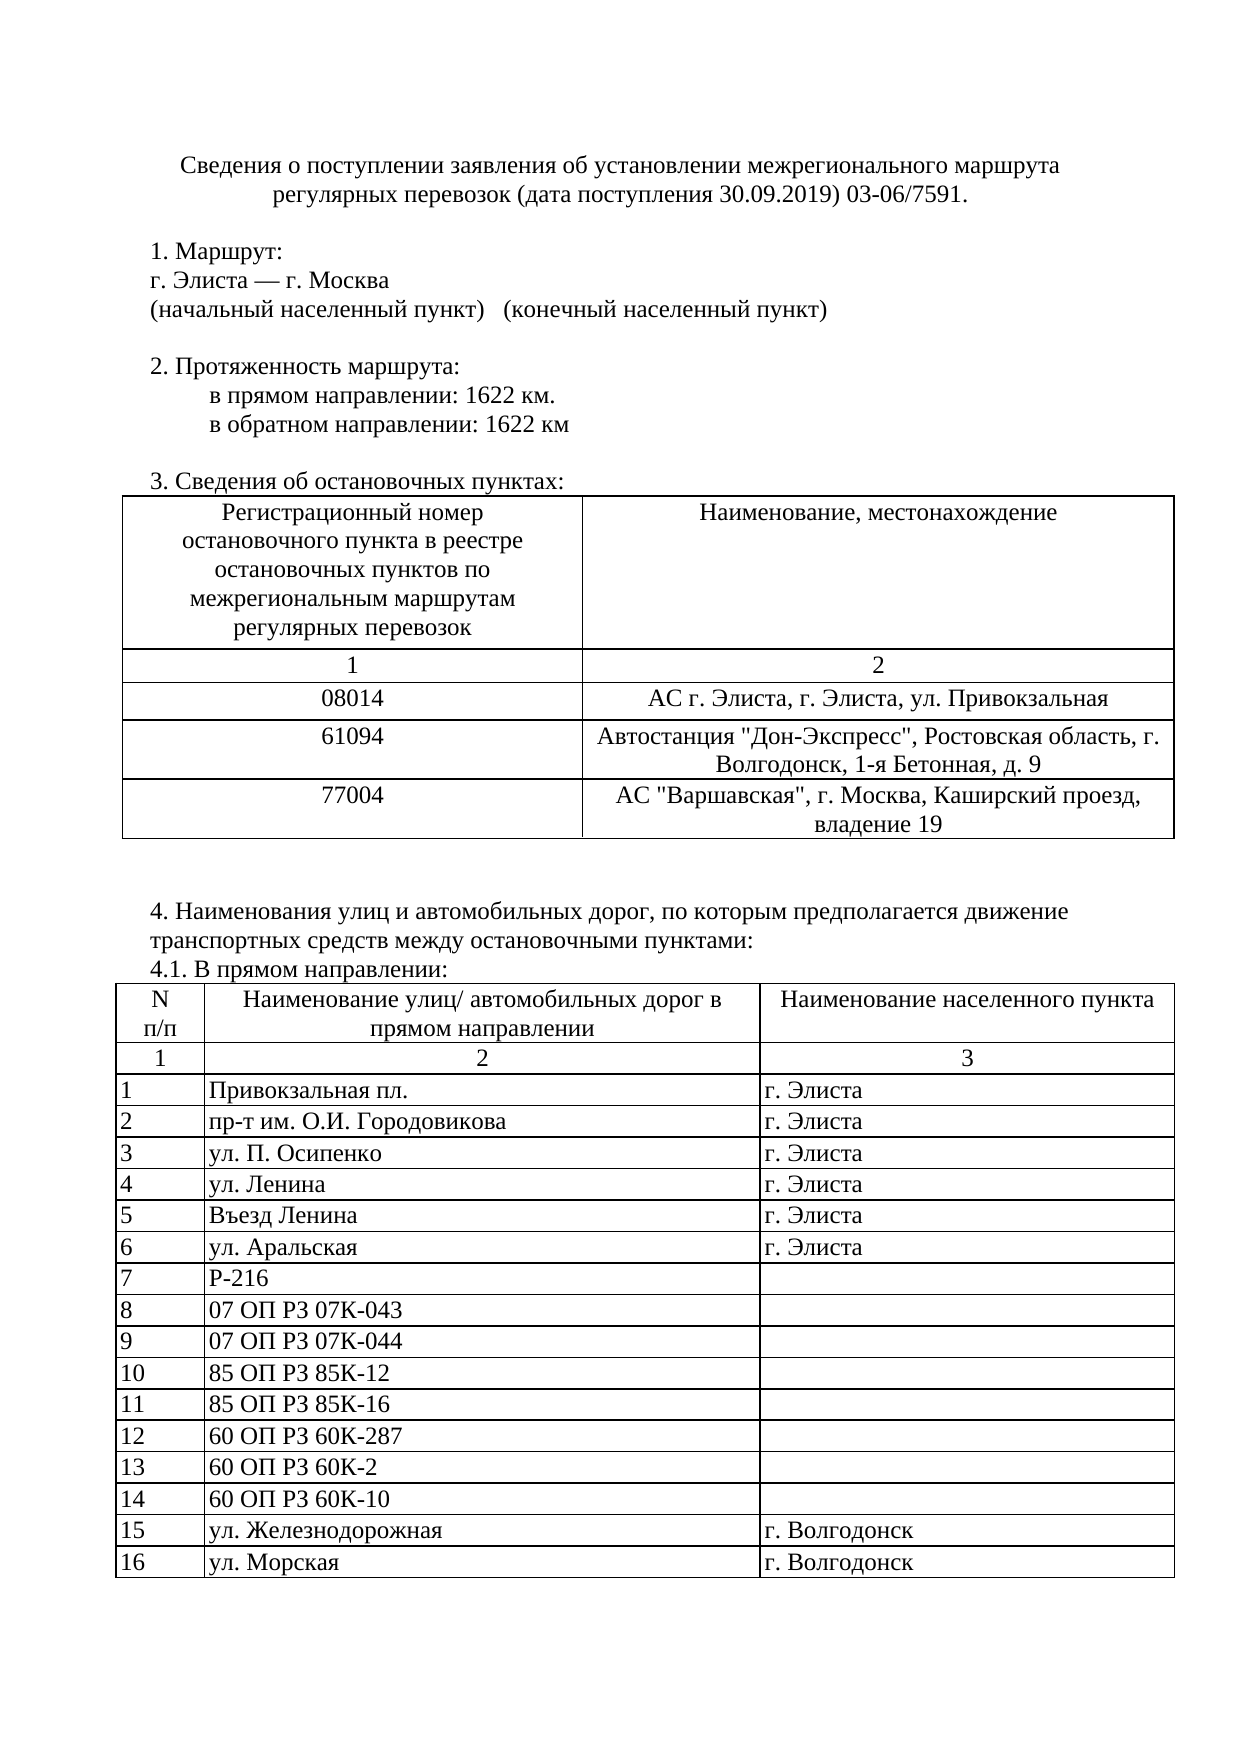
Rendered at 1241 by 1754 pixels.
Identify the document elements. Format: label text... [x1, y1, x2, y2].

table_cell 13 [117, 1452, 204, 1482]
table_cell [761, 1295, 1174, 1325]
text в прямом направлении: 1622 км. [150, 380, 1090, 409]
table_cell 8 [117, 1295, 204, 1325]
table_cell 10 [117, 1358, 204, 1388]
text 1. Маршрут: [150, 236, 1090, 265]
table_cell 61094 [123, 721, 582, 778]
text (начальный населенный пункт) (конечный населенный пункт) [150, 294, 1090, 322]
table_cell АС "Варшавская", г. Москва, Каширский проезд, владение 19 [583, 780, 1173, 837]
table_cell Въезд Ленина [205, 1201, 759, 1231]
table_header N п/п [117, 984, 204, 1042]
table_cell г. Элиста [761, 1201, 1174, 1231]
table_cell [761, 1358, 1174, 1388]
table_cell 2 [205, 1043, 759, 1073]
table_cell [761, 1327, 1174, 1356]
table_cell Р-216 [205, 1264, 759, 1293]
table_cell Автостанция "Дон-Экспресс", Ростовская область, г. Волгодонск, 1-я Бетонная, д. 9 [583, 721, 1173, 778]
table_cell 6 [117, 1232, 204, 1262]
table_cell 12 [117, 1421, 204, 1451]
table_header Наименование населенного пункта [761, 984, 1174, 1042]
table_cell 07 ОП РЗ 07К-044 [205, 1327, 759, 1356]
text в обратном направлении: 1622 км [150, 409, 1090, 437]
table_cell ул. П. Осипенко [205, 1138, 759, 1168]
table_cell 1 [123, 650, 582, 681]
text 4. Наименования улиц и автомобильных дорог, по которым предполагается движение транспортных средств между остановочными пунктами: [150, 896, 1090, 954]
table_cell [761, 1484, 1174, 1514]
table_cell г. Волгодонск [761, 1547, 1174, 1577]
table_cell 15 [117, 1515, 204, 1545]
text г. Элиста — г. Москва [150, 265, 1090, 294]
table_cell [761, 1452, 1174, 1482]
table_cell 3 [117, 1138, 204, 1168]
table_cell 3 [761, 1043, 1174, 1073]
table_cell г. Элиста [761, 1169, 1174, 1199]
table_header Регистрационный номер остановочного пункта в реестре остановочных пунктов по межрегиональным маршрутам регулярных перевозок [123, 497, 582, 648]
table_cell г. Волгодонск [761, 1515, 1174, 1545]
table_cell АС г. Элиста, г. Элиста, ул. Привокзальная [583, 683, 1173, 719]
text 2. Протяженность маршрута: [150, 351, 1090, 380]
table_cell [761, 1390, 1174, 1419]
table_cell 60 ОП РЗ 60К-10 [205, 1484, 759, 1514]
table_cell 08014 [123, 683, 582, 719]
table_cell ул. Морская [205, 1547, 759, 1577]
table_cell 60 ОП РЗ 60К-2 [205, 1452, 759, 1482]
table_cell [761, 1421, 1174, 1451]
table_cell г. Элиста [761, 1138, 1174, 1168]
table_cell 1 [117, 1075, 204, 1105]
table_cell 85 ОП РЗ 85К-16 [205, 1390, 759, 1419]
table_cell 07 ОП РЗ 07К-043 [205, 1295, 759, 1325]
table_cell 9 [117, 1327, 204, 1356]
table_header Наименование, местонахождение [583, 497, 1173, 648]
table_header Наименование улиц/ автомобильных дорог в прямом направлении [205, 984, 759, 1042]
table_cell г. Элиста [761, 1232, 1174, 1262]
table_cell 4 [117, 1169, 204, 1199]
table_cell Привокзальная пл. [205, 1075, 759, 1105]
text 3. Сведения об остановочных пунктах: [150, 466, 1090, 495]
table_cell ул. Аральская [205, 1232, 759, 1262]
table_cell 16 [117, 1547, 204, 1577]
table_cell 7 [117, 1264, 204, 1293]
table_cell пр-т им. О.И. Городовикова [205, 1106, 759, 1136]
table_cell ул. Ленина [205, 1169, 759, 1199]
table_cell 60 ОП РЗ 60К-287 [205, 1421, 759, 1451]
table_cell г. Элиста [761, 1106, 1174, 1136]
table_cell [761, 1264, 1174, 1293]
table_cell 2 [583, 650, 1173, 681]
table_cell 2 [117, 1106, 204, 1136]
table_cell 77004 [123, 780, 582, 837]
table_cell 5 [117, 1201, 204, 1231]
table_cell г. Элиста [761, 1075, 1174, 1105]
table_cell 1 [117, 1043, 204, 1073]
table_cell 14 [117, 1484, 204, 1514]
table_cell ул. Железнодорожная [205, 1515, 759, 1545]
text 4.1. В прямом направлении: [150, 954, 1090, 983]
table_cell 85 ОП РЗ 85К-12 [205, 1358, 759, 1388]
table_cell 11 [117, 1390, 204, 1419]
text Сведения о поступлении заявления об установлении межрегионального маршрута регулярных перевозок (дата поступления 30.09.2019) 03-06/7591. [150, 150, 1090, 207]
